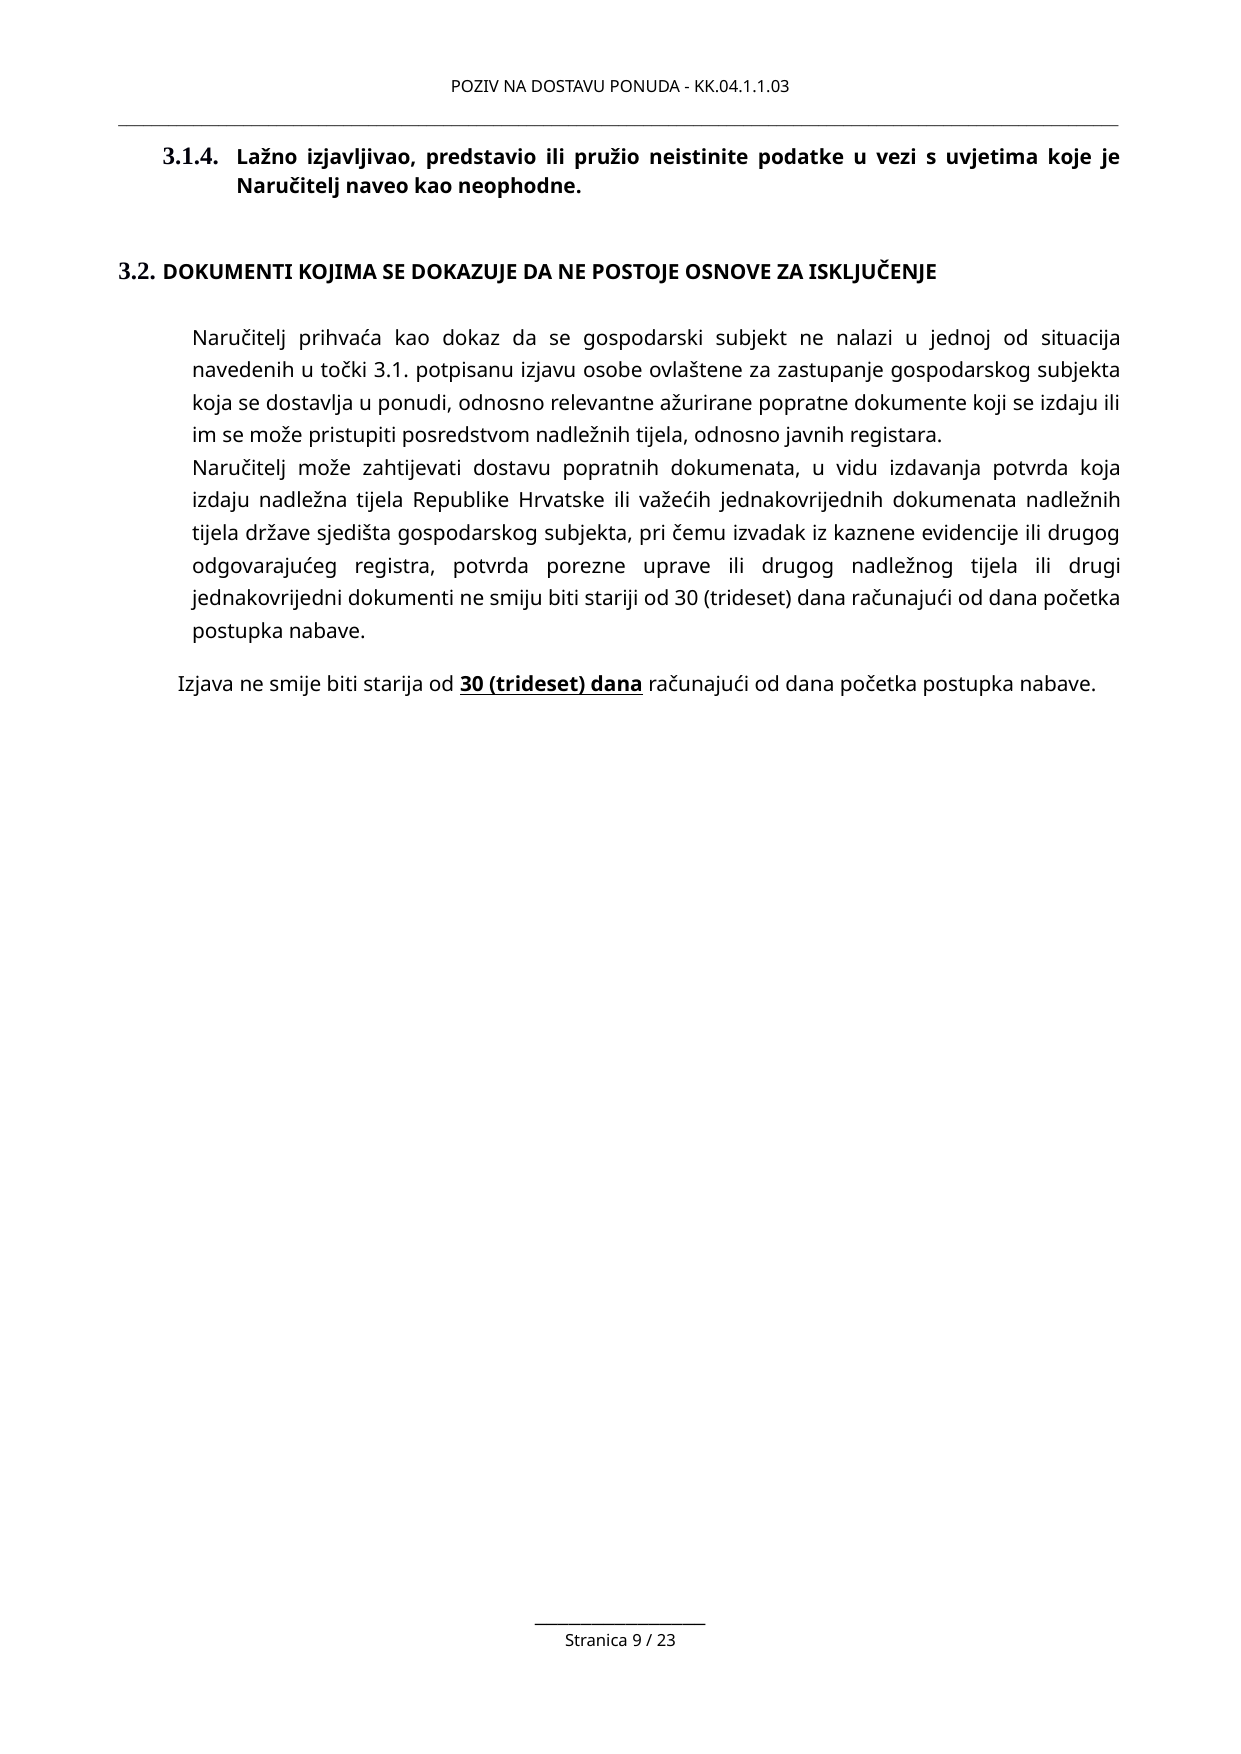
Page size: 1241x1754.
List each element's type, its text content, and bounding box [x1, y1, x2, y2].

list Naručitelj može zahtijevati dostavu popratnih dokumenata, u vidu izdavanja potvrda koja izdaju nadležna tijela Republike Hrvatske ili važećih jednakovrijednih dokumenata nadležnih tijela države sjedišta gospodarskog subjekta, pri čemu izvadak iz kaznene evidencije ili drugog odgovarajućeg registra, potvrda porezne uprave ili drugog nadležnog tijela ili drugi jednakovrijedni dokumenti ne smiju biti stariji od 30 (trideset) dana računajući od dana početka postupka nabave. [192, 453, 1122, 644]
text Izjava ne smije biti starija od 30 (trideset) dana računajući od dana početka postupka nabave. [118, 669, 1122, 698]
list Naručitelj prihvaća kao dokaz da se gospodarski subjekt ne nalazi u jednoj od situacija navedenih u točki 3.1. potpisanu izjavu osobe ovlaštene za zastupanje gospodarskog subjekta koja se dostavlja u ponudi, odnosno relevantne ažurirane popratne dokumente koji se izdaju ili im se može pristupiti posredstvom nadležnih tijela, odnosno javnih registara. [192, 323, 1122, 449]
list DOKUMENTI KOJIMA SE DOKAZUJE DA NE POSTOJE OSNOVE ZA ISKLJUČENJE [118, 256, 1122, 286]
list Lažno izjavljivao, predstavio ili pružio neistinite podatke u vezi s uvjetima koje je Naručitelj naveo kao neophodne. [162, 141, 1122, 199]
